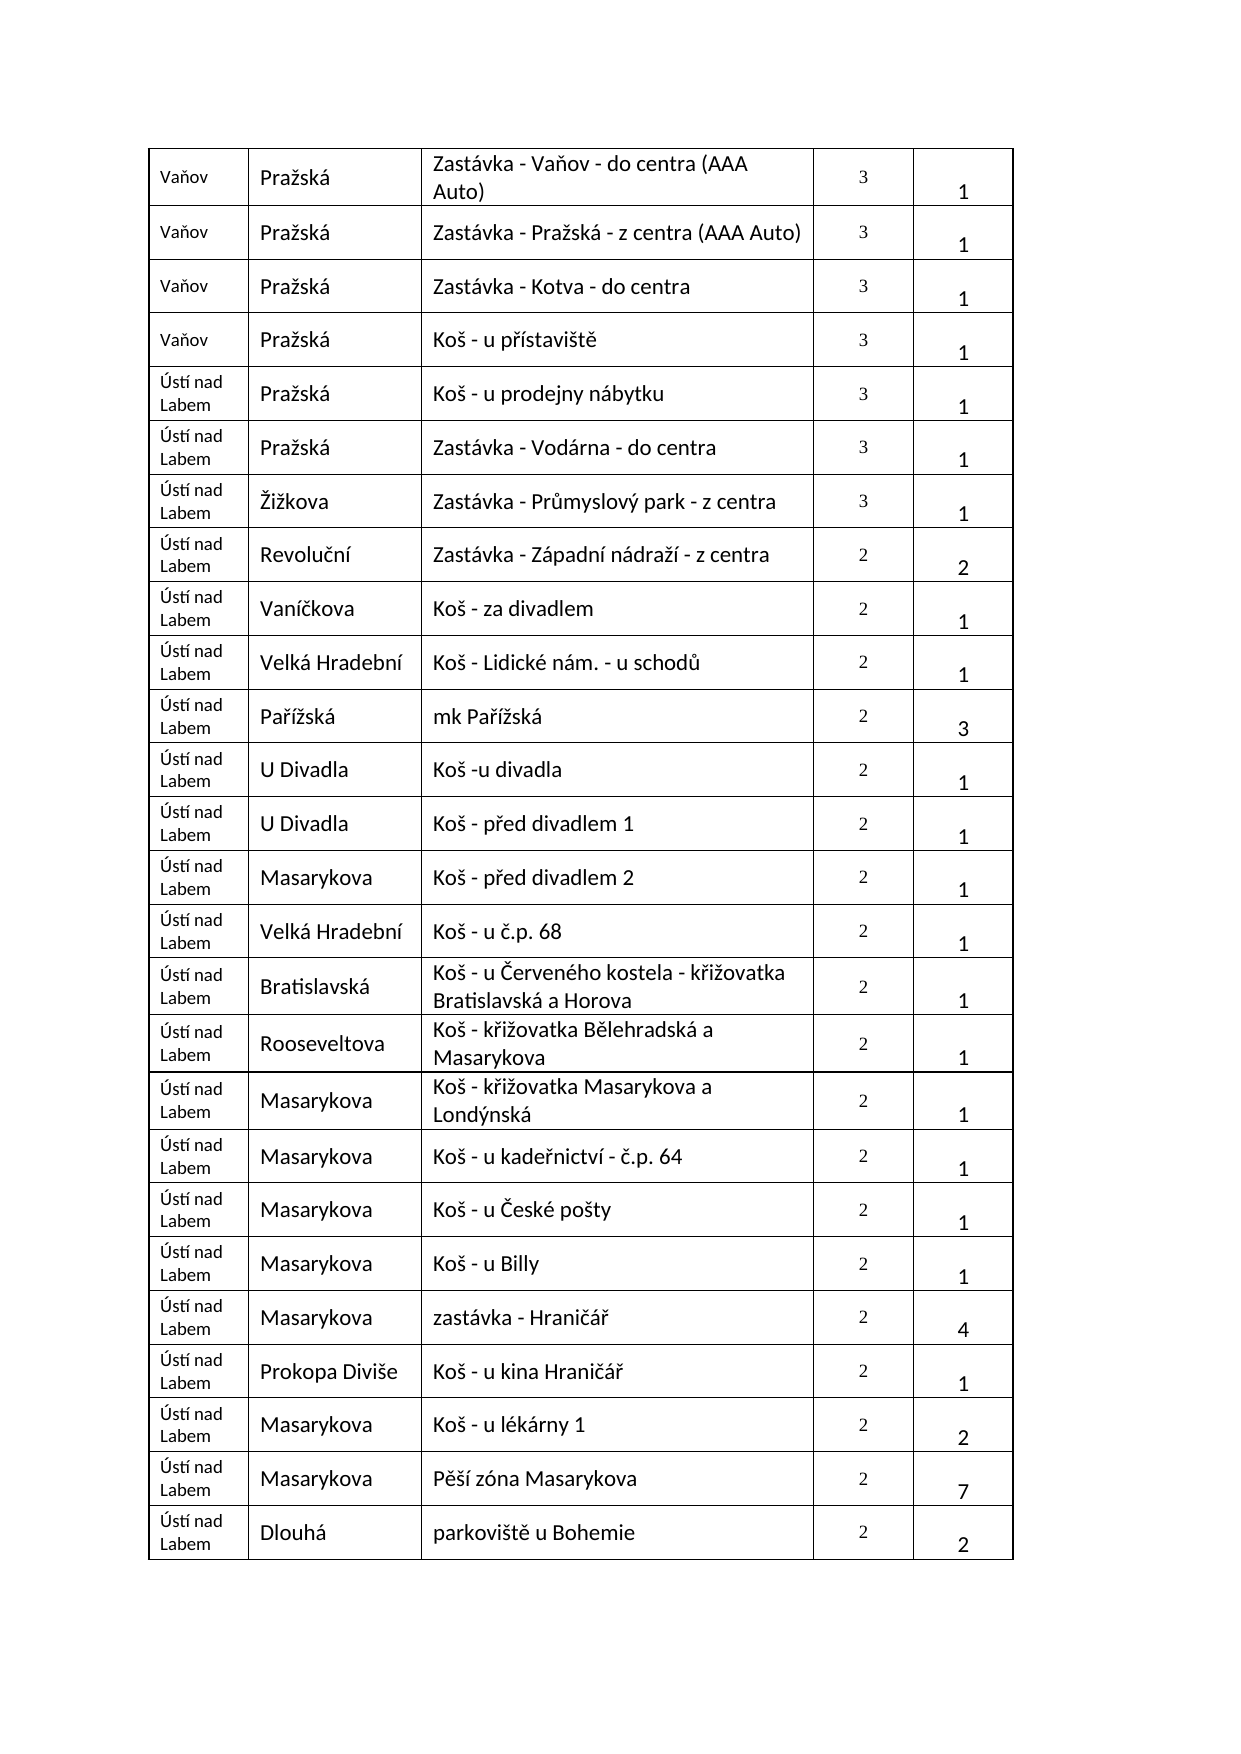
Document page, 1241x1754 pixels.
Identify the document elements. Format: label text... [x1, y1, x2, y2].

table_cell Ústí nad Labem [150, 367, 248, 420]
table_cell Revoluční [249, 528, 421, 581]
table_cell Velká Hradební [249, 905, 421, 957]
table_cell U Divadla [249, 797, 421, 850]
table_cell Prokopa Diviše [249, 1345, 421, 1397]
table_cell 1 [914, 1183, 1012, 1236]
table_cell Dlouhá [249, 1506, 421, 1558]
table_cell Masarykova [249, 1237, 421, 1290]
table_cell 2 [814, 1073, 913, 1128]
table_cell Ústí nad Labem [150, 1237, 248, 1290]
table_cell 2 [814, 690, 913, 742]
table_cell 2 [814, 1183, 913, 1236]
table_cell 2 [814, 1291, 913, 1343]
table_cell Pařížská [249, 690, 421, 742]
table_cell 1 [914, 1345, 1012, 1397]
table_cell Vaňov [150, 206, 248, 258]
table_cell 2 [814, 1506, 913, 1558]
table_cell Zastávka - Vodárna - do centra [422, 421, 813, 473]
table_cell 7 [914, 1452, 1012, 1505]
table_cell 2 [814, 1237, 913, 1290]
table_cell Ústí nad Labem [150, 690, 248, 742]
table_cell Koš - u Billy [422, 1237, 813, 1290]
table_cell 2 [814, 958, 913, 1014]
table_cell 2 [814, 851, 913, 903]
table_cell 1 [914, 958, 1012, 1014]
table_cell Koš - u Červeného kostela - křižovatka Bratislavská a Horova [422, 958, 813, 1014]
table_cell Rooseveltova [249, 1015, 421, 1071]
table_cell 2 [814, 797, 913, 850]
table_cell Ústí nad Labem [150, 636, 248, 688]
table_cell 1 [914, 421, 1012, 473]
table_cell 1 [914, 851, 1012, 903]
table_cell 1 [914, 1073, 1012, 1128]
table_cell Ústí nad Labem [150, 743, 248, 796]
table_cell U Divadla [249, 743, 421, 796]
table_cell 4 [914, 1291, 1012, 1343]
table_cell 2 [814, 636, 913, 688]
table_cell 1 [914, 206, 1012, 258]
table_cell Pražská [249, 149, 421, 205]
table_cell Ústí nad Labem [150, 475, 248, 527]
table_cell Pražská [249, 367, 421, 420]
table_cell 1 [914, 1237, 1012, 1290]
table_cell mk Pařížská [422, 690, 813, 742]
table_cell 1 [914, 260, 1012, 312]
table_cell Koš - u kadeřnictví - č.p. 64 [422, 1130, 813, 1182]
table_cell Žižkova [249, 475, 421, 527]
table_cell Vaňov [150, 149, 248, 205]
table_cell 2 [814, 1015, 913, 1071]
table_cell 3 [814, 149, 913, 205]
table_cell Zastávka - Průmyslový park - z centra [422, 475, 813, 527]
table_cell Masarykova [249, 851, 421, 903]
table_cell Koš - před divadlem 2 [422, 851, 813, 903]
table_cell Ústí nad Labem [150, 1452, 248, 1505]
table_cell parkoviště u Bohemie [422, 1506, 813, 1558]
table_cell 3 [814, 260, 913, 312]
table_cell Koš - za divadlem [422, 582, 813, 635]
table_cell Masarykova [249, 1073, 421, 1128]
table_cell 1 [914, 475, 1012, 527]
table_cell Koš - u přístaviště [422, 313, 813, 366]
table_cell 2 [814, 1345, 913, 1397]
table_cell 2 [814, 1452, 913, 1505]
table_cell Masarykova [249, 1452, 421, 1505]
table_cell 3 [914, 690, 1012, 742]
table_cell Koš - u č.p. 68 [422, 905, 813, 957]
table_cell Koš - u České pošty [422, 1183, 813, 1236]
table_cell Velká Hradební [249, 636, 421, 688]
table_cell 1 [914, 367, 1012, 420]
table_cell Zastávka - Vaňov - do centra (AAA Auto) [422, 149, 813, 205]
table_cell zastávka - Hraničář [422, 1291, 813, 1343]
table_cell Masarykova [249, 1130, 421, 1182]
table_cell Ústí nad Labem [150, 1506, 248, 1558]
table_cell Koš - křižovatka Masarykova a Londýnská [422, 1073, 813, 1128]
table_cell Zastávka - Kotva - do centra [422, 260, 813, 312]
table_cell 1 [914, 636, 1012, 688]
table_cell 2 [814, 528, 913, 581]
table_cell Pěší zóna Masarykova [422, 1452, 813, 1505]
table_cell Pražská [249, 260, 421, 312]
table_cell Koš - u lékárny 1 [422, 1398, 813, 1451]
table_cell 1 [914, 1130, 1012, 1182]
table_cell 3 [814, 421, 913, 473]
table_cell Ústí nad Labem [150, 582, 248, 635]
table_cell 2 [814, 1398, 913, 1451]
table_cell Ústí nad Labem [150, 958, 248, 1014]
table_cell 2 [914, 1506, 1012, 1558]
table_cell Pražská [249, 206, 421, 258]
table_cell 1 [914, 149, 1012, 205]
table_cell Ústí nad Labem [150, 905, 248, 957]
table_cell 3 [814, 475, 913, 527]
table_cell Ústí nad Labem [150, 1015, 248, 1071]
table_cell Bratislavská [249, 958, 421, 1014]
table_cell Koš - před divadlem 1 [422, 797, 813, 850]
table_cell Koš - křižovatka Bělehradská a Masarykova [422, 1015, 813, 1071]
table_cell Vaňov [150, 313, 248, 366]
table_cell 1 [914, 1015, 1012, 1071]
table_cell Pražská [249, 421, 421, 473]
table_cell Masarykova [249, 1398, 421, 1451]
table_cell Ústí nad Labem [150, 1291, 248, 1343]
table_cell Pražská [249, 313, 421, 366]
table_cell 3 [814, 206, 913, 258]
table_cell Ústí nad Labem [150, 797, 248, 850]
table_cell Koš - u prodejny nábytku [422, 367, 813, 420]
table_cell Ústí nad Labem [150, 1130, 248, 1182]
table_cell Vaňov [150, 260, 248, 312]
table_cell 1 [914, 905, 1012, 957]
table_cell 1 [914, 797, 1012, 850]
table_cell 1 [914, 313, 1012, 366]
table_cell 1 [914, 582, 1012, 635]
table_cell Ústí nad Labem [150, 528, 248, 581]
table_cell 2 [814, 905, 913, 957]
table_cell 1 [914, 743, 1012, 796]
table_cell 2 [914, 1398, 1012, 1451]
table_cell Zastávka - Pražská - z centra (AAA Auto) [422, 206, 813, 258]
table_cell 2 [814, 1130, 913, 1182]
table_cell Masarykova [249, 1183, 421, 1236]
table_cell Zastávka - Západní nádraží - z centra [422, 528, 813, 581]
table_cell Koš -u divadla [422, 743, 813, 796]
table_cell Ústí nad Labem [150, 1398, 248, 1451]
table_cell 2 [814, 743, 913, 796]
table_cell 2 [814, 582, 913, 635]
table_cell Vaníčkova [249, 582, 421, 635]
table_cell Ústí nad Labem [150, 1345, 248, 1397]
table_cell Masarykova [249, 1291, 421, 1343]
table_cell 2 [914, 528, 1012, 581]
table_cell Koš - u kina Hraničář [422, 1345, 813, 1397]
table_cell 3 [814, 367, 913, 420]
table_cell Ústí nad Labem [150, 421, 248, 473]
table_cell Koš - Lidické nám. - u schodů [422, 636, 813, 688]
table_cell 3 [814, 313, 913, 366]
table_cell Ústí nad Labem [150, 1073, 248, 1128]
table_cell Ústí nad Labem [150, 1183, 248, 1236]
table_cell Ústí nad Labem [150, 851, 248, 903]
